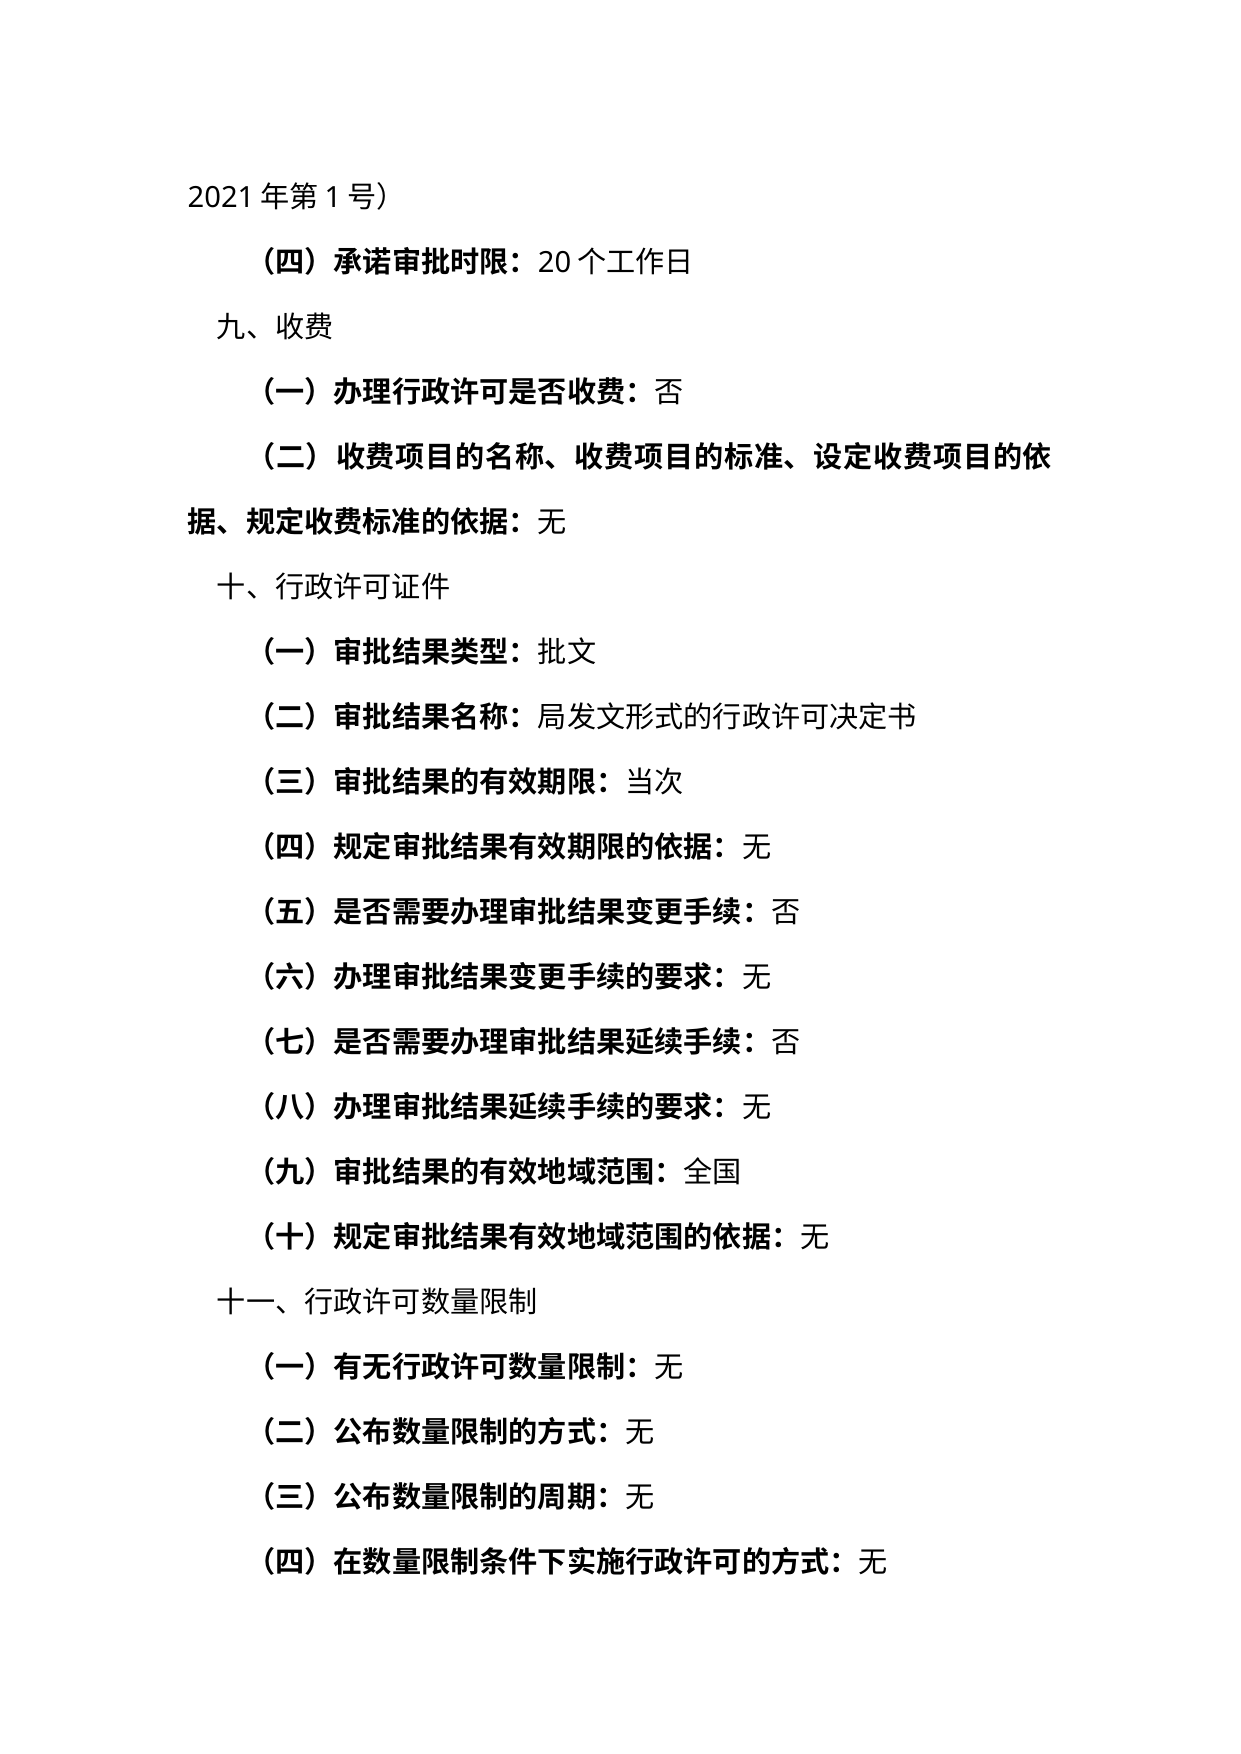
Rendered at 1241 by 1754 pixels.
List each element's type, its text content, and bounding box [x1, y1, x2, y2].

text （三）审批结果的有效期限：当次 [187, 747, 1053, 812]
text （八）办理审批结果延续手续的要求：无 [187, 1072, 1053, 1137]
text （二）收费项目的名称、收费项目的标准、设定收费项目的依据、规定收费标准的依据：无 [187, 422, 1053, 552]
text （一）办理行政许可是否收费：否 [187, 357, 1053, 422]
text （九）审批结果的有效地域范围：全国 [187, 1137, 1053, 1202]
text （三）公布数量限制的周期：无 [187, 1462, 1053, 1527]
text （六）办理审批结果变更手续的要求：无 [187, 942, 1053, 1007]
text （十）规定审批结果有效地域范围的依据：无 [187, 1202, 1053, 1267]
text 九、收费 [187, 292, 1053, 357]
text （五）是否需要办理审批结果变更手续：否 [187, 877, 1053, 942]
text （四）在数量限制条件下实施行政许可的方式：无 [187, 1527, 1053, 1592]
text （二）审批结果名称：局发文形式的行政许可决定书 [187, 682, 1053, 747]
text （七）是否需要办理审批结果延续手续：否 [187, 1007, 1053, 1072]
text （四）承诺审批时限：20个工作日 [187, 227, 1053, 292]
text （一）审批结果类型：批文 [187, 617, 1053, 682]
text （一）有无行政许可数量限制：无 [187, 1332, 1053, 1397]
text （四）规定审批结果有效期限的依据：无 [187, 812, 1053, 877]
text 十一、行政许可数量限制 [187, 1267, 1053, 1332]
text （二）公布数量限制的方式：无 [187, 1397, 1053, 1462]
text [187, 162, 1053, 227]
text 十、行政许可证件 [187, 552, 1053, 617]
